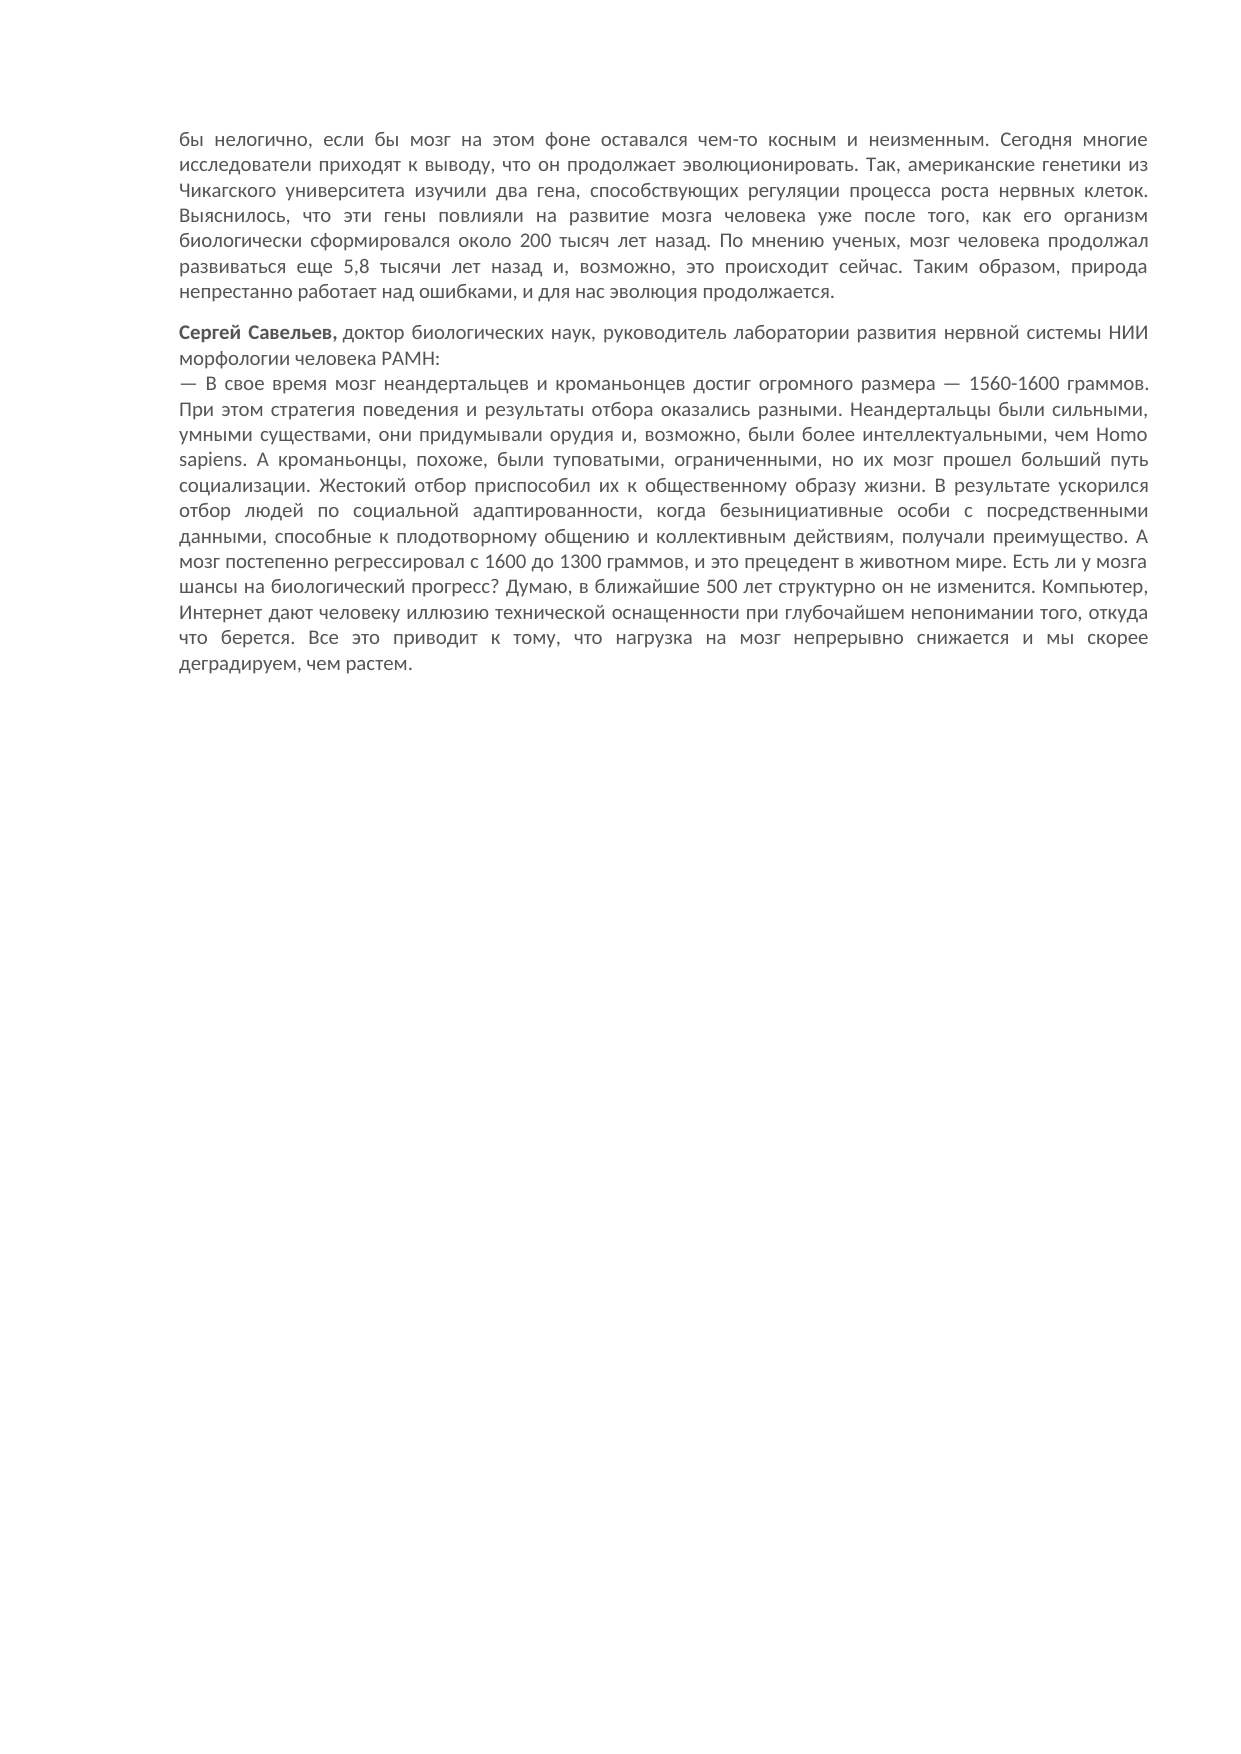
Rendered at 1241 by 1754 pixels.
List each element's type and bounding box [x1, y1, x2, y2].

table_cell [179, 118, 1150, 691]
